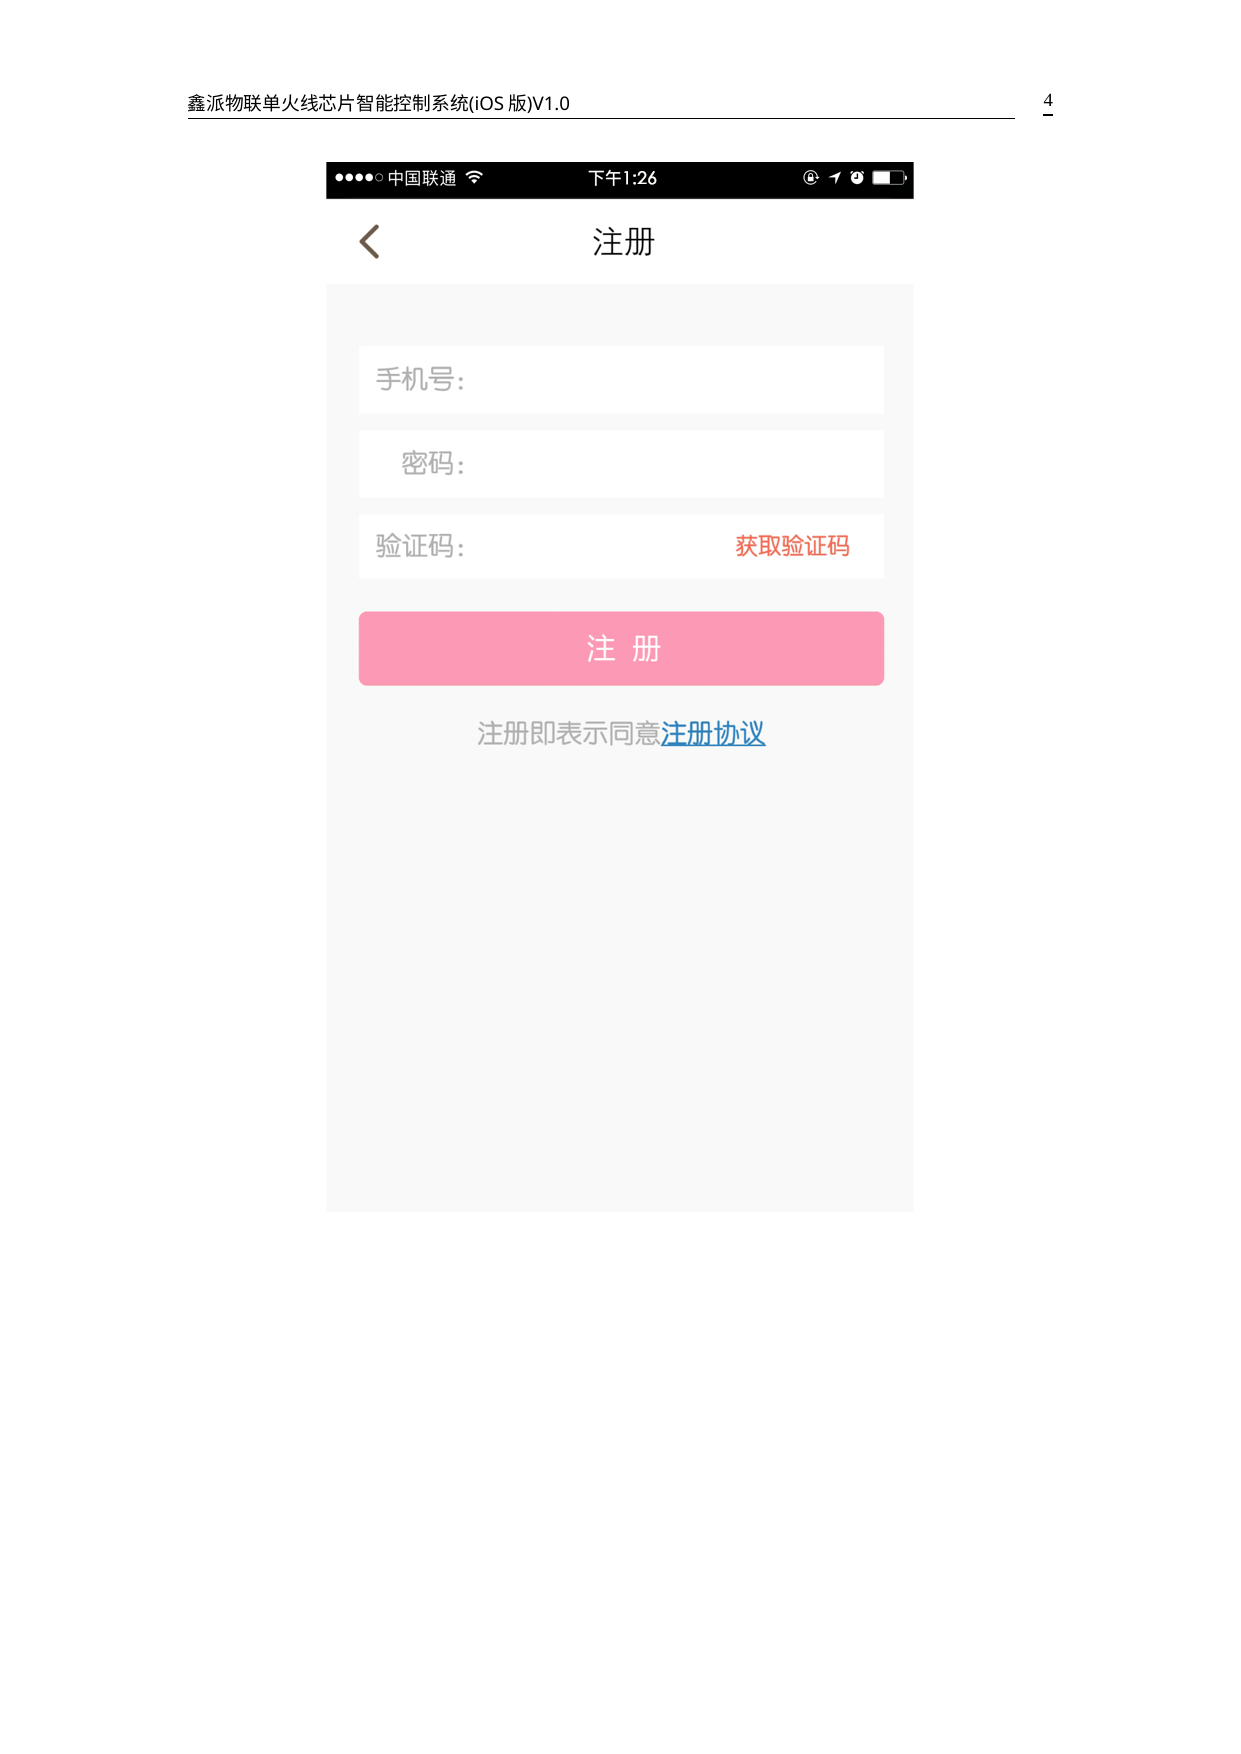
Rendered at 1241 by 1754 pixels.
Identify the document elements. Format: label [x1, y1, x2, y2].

picture [326, 162, 914, 1212]
